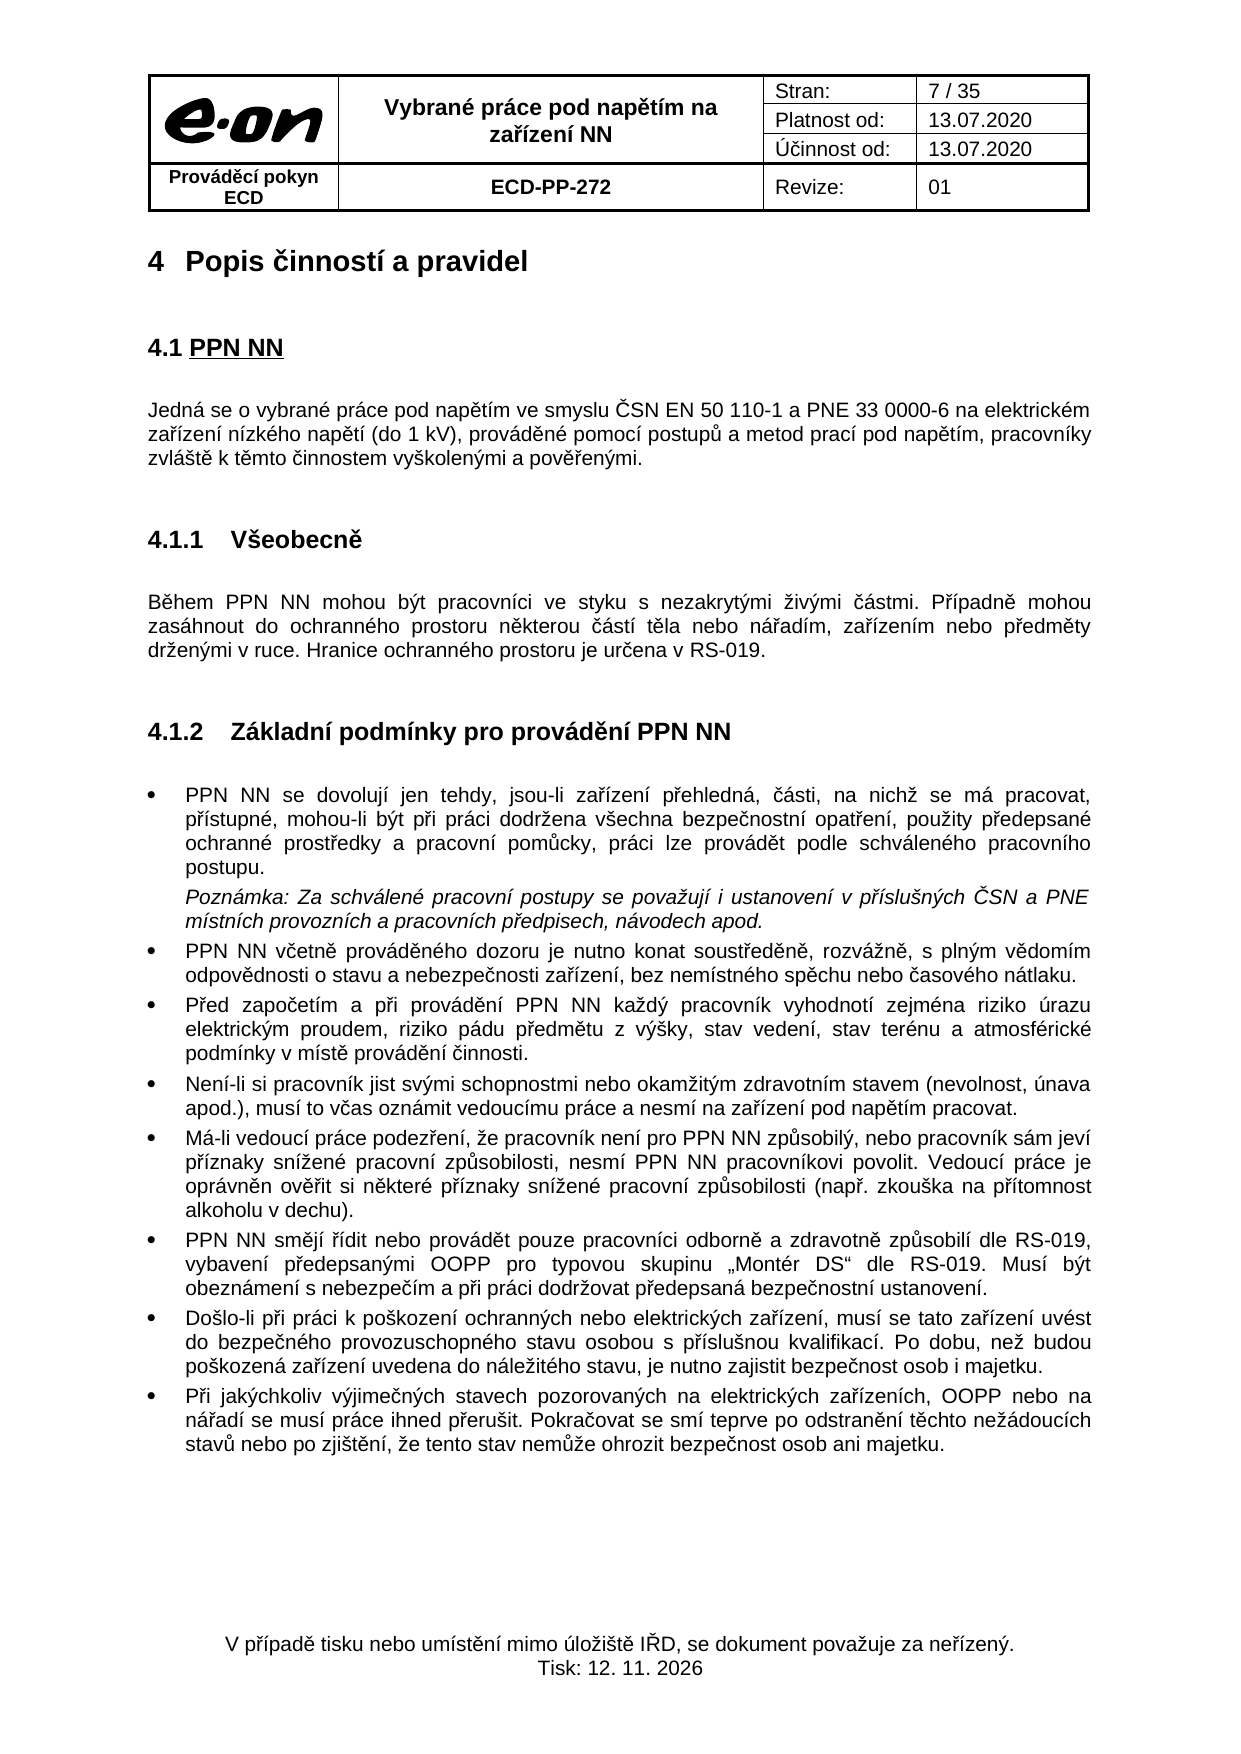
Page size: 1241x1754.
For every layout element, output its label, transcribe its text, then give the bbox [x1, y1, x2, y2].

list Není-li si pracovník jist svými schopnostmi nebo okamžitým zdravotním stavem (nevolnost, únava apod.), musí to včas oznámit vedoucímu práce a nesmí na zařízení pod napětím pracovat. [148, 1071, 1092, 1119]
text Poznámka: Za schválené pracovní postupy se považují i ustanovení v příslušných ČSN a PNE místních provozních a pracovních předpisech, návodech apod. [185, 885, 1092, 933]
list PPN NN smějí řídit nebo provádět pouze pracovníci odborně a zdravotně způsobilí dle RS-019, vybavení předepsanými OOPP pro typovou skupinu „Montér DS“ dle RS-019. Musí být obeznámení s nebezpečím a při práci dodržovat předepsaná bezpečnostní ustanovení. [148, 1228, 1092, 1300]
list PPN NN včetně prováděného dozoru je nutno konat soustředěně, rozvážně, s plným vědomím odpovědnosti o stavu a nebezpečnosti zařízení, bez nemístného spěchu nebo časového nátlaku. [148, 939, 1092, 987]
subtitle Popis činností a pravidel [148, 244, 1092, 277]
list Před započetím a při provádění PPN NN každý pracovník vyhodnotí zejména riziko úrazu elektrickým proudem, riziko pádu předmětu z výšky, stav vedení, stav terénu a atmosférické podmínky v místě provádění činnosti. [148, 993, 1092, 1065]
subtitle Všeobecně [148, 525, 1092, 554]
subtitle Základní podmínky pro provádění PPN NN [148, 717, 1092, 746]
subtitle PPN NN [148, 333, 1092, 361]
list Došlo-li při práci k poškození ochranných nebo elektrických zařízení, musí se tato zařízení uvést do bezpečného provozuschopného stavu osobou s příslušnou kvalifikací. Po dobu, než budou poškozená zařízení uvedena do náležitého stavu, je nutno zajistit bezpečnost osob i majetku. [148, 1306, 1092, 1378]
list Má-li vedoucí práce podezření, že pracovník není pro PPN NN způsobilý, nebo pracovník sám jeví příznaky snížené pracovní způsobilosti, nesmí PPN NN pracovníkovi povolit. Vedoucí práce je oprávněn ověřit si některé příznaky snížené pracovní způsobilosti (např. zkouška na přítomnost alkoholu v dechu). [148, 1126, 1092, 1222]
list Při jakýchkoliv výjimečných stavech pozorovaných na elektrických zařízeních, OOPP nebo na nářadí se musí práce ihned přerušit. Pokračovat se smí teprve po odstranění těchto nežádoucích stavů nebo po zjištění, že tento stav nemůže ohrozit bezpečnost osob ani majetku. [148, 1384, 1092, 1456]
text Během PPN NN mohou být pracovníci ve styku s nezakrytými živými částmi. Případně mohou zasáhnout do ochranného prostoru některou částí těla nebo nářadím, zařízením nebo předměty drženými v ruce. Hranice ochranného prostoru je určena v RS-019. [148, 590, 1092, 662]
list PPN NN se dovolují jen tehdy, jsou-li zařízení přehledná, části, na nichž se má pracovat, přístupné, mohou-li být při práci dodržena všechna bezpečnostní opatření, použity předepsané ochranné prostředky a pracovní pomůcky, práci lze provádět podle schváleného pracovního postupu. [148, 782, 1092, 878]
text Jedná se o vybrané práce pod napětím ve smyslu ČSN EN 50 110-1 a PNE 33 0000-6 na elektrickém zařízení nízkého napětí (do 1 kV), prováděné pomocí postupů a metod prací pod napětím, pracovníky zvláště k těmto činnostem vyškolenými a pověřenými. [148, 398, 1092, 470]
